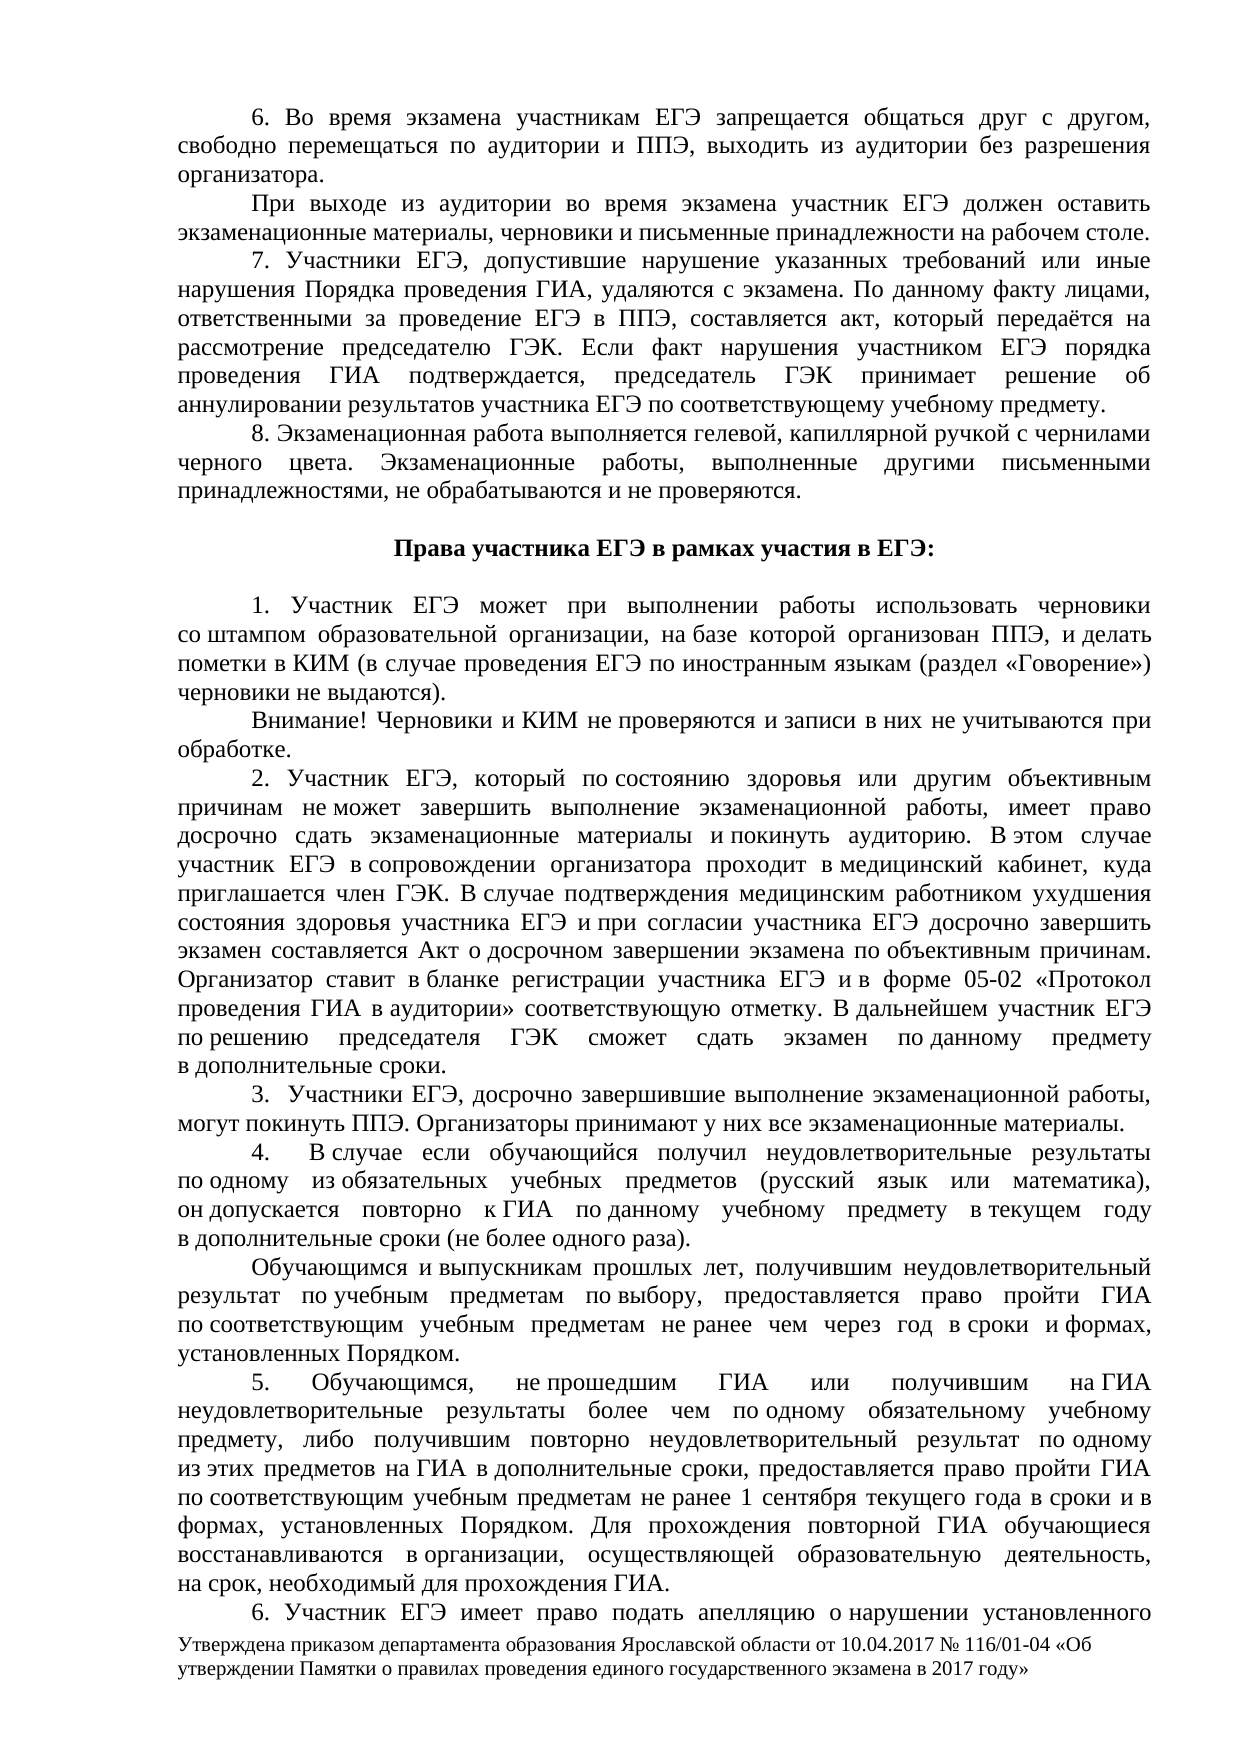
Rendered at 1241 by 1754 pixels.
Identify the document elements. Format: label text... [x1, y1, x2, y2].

text 6. Во время экзамена участникам ЕГЭ запрещается общаться друг с другом, свободно перемещаться по аудитории и ППЭ, выходить из аудитории без разрешения организатора. [177, 102, 1152, 188]
text При выходе из аудитории во время экзамена участник ЕГЭ должен оставить экзаменационные материалы, черновики и письменные принадлежности на рабочем столе. [177, 188, 1152, 246]
text 2. Участник ЕГЭ, который по состоянию здоровья или другим объективным причинам не может завершить выполнение экзаменационной работы, имеет право досрочно сдать экзаменационные материалы и покинуть аудиторию. В этом случае участник ЕГЭ в сопровождении организатора проходит в медицинский кабинет, куда приглашается член ГЭК. В случае подтверждения медицинским работником ухудшения состояния здоровья участника ЕГЭ и при согласии участника ЕГЭ досрочно завершить экзамен составляется Акт о досрочном завершении экзамена по объективным причинам. Организатор ставит в бланке регистрации участника ЕГЭ и в форме 05-02 «Протокол проведения ГИА в аудитории» соответствующую отметку. В дальнейшем участник ЕГЭ по решению председателя ГЭК сможет сдать экзамен по данному предмету в дополнительные сроки. [177, 763, 1152, 1079]
text 8. Экзаменационная работа выполняется гелевой, капиллярной ручкой с чернилами черного цвета. Экзаменационные работы, выполненные другими письменными принадлежностями, не обрабатываются и не проверяются. [177, 418, 1152, 504]
text Внимание! Черновики и КИМ не проверяются и записи в них не учитываются при обработке. [177, 706, 1152, 763]
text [177, 1597, 1152, 1626]
text Обучающимся и выпускникам прошлых лет, получившим неудовлетворительный результат по учебным предметам по выбору, предоставляется право пройти ГИА по соответствующим учебным предметам не ранее чем через год в сроки и формах, установленных Порядком. [177, 1252, 1152, 1367]
text Права участника ЕГЭ в рамках участия в ЕГЭ: [177, 533, 1152, 562]
text 1. Участник ЕГЭ может при выполнении работы использовать черновики со штампом образовательной организации, на базе которой организован ППЭ, и делать пометки в КИМ (в случае проведения ЕГЭ по иностранным языкам (раздел «Говорение») черновики не выдаются). [177, 591, 1152, 706]
text 7. Участники ЕГЭ, допустившие нарушение указанных требований или иные нарушения Порядка проведения ГИА, удаляются с экзамена. По данному факту лицами, ответственными за проведение ЕГЭ в ППЭ, составляется акт, который передаётся на рассмотрение председателю ГЭК. Если факт нарушения участником ЕГЭ порядка проведения ГИА подтверждается, председатель ГЭК принимает решение об аннулировании результатов участника ЕГЭ по соответствующему учебному предмету. [177, 246, 1152, 418]
text 3. Участники ЕГЭ, досрочно завершившие выполнение экзаменационной работы, могут покинуть ППЭ. Организаторы принимают у них все экзаменационные материалы. [177, 1079, 1152, 1137]
text 4. В случае если обучающийся получил неудовлетворительные результаты по одному из обязательных учебных предметов (русский язык или математика), он допускается повторно к ГИА по данному учебному предмету в текущем году в дополнительные сроки (не более одного раза). [177, 1137, 1152, 1252]
text 5. Обучающимся, не прошедшим ГИА или получившим на ГИА неудовлетворительные результаты более чем по одному обязательному учебному предмету, либо получившим повторно неудовлетворительный результат по одному из этих предметов на ГИА в дополнительные сроки, предоставляется право пройти ГИА по соответствующим учебным предметам не ранее 1 сентября текущего года в сроки и в формах, установленных Порядком. Для прохождения повторной ГИА обучающиеся восстанавливаются в организации, осуществляющей образовательную деятельность, на срок, необходимый для прохождения ГИА. [177, 1367, 1152, 1597]
